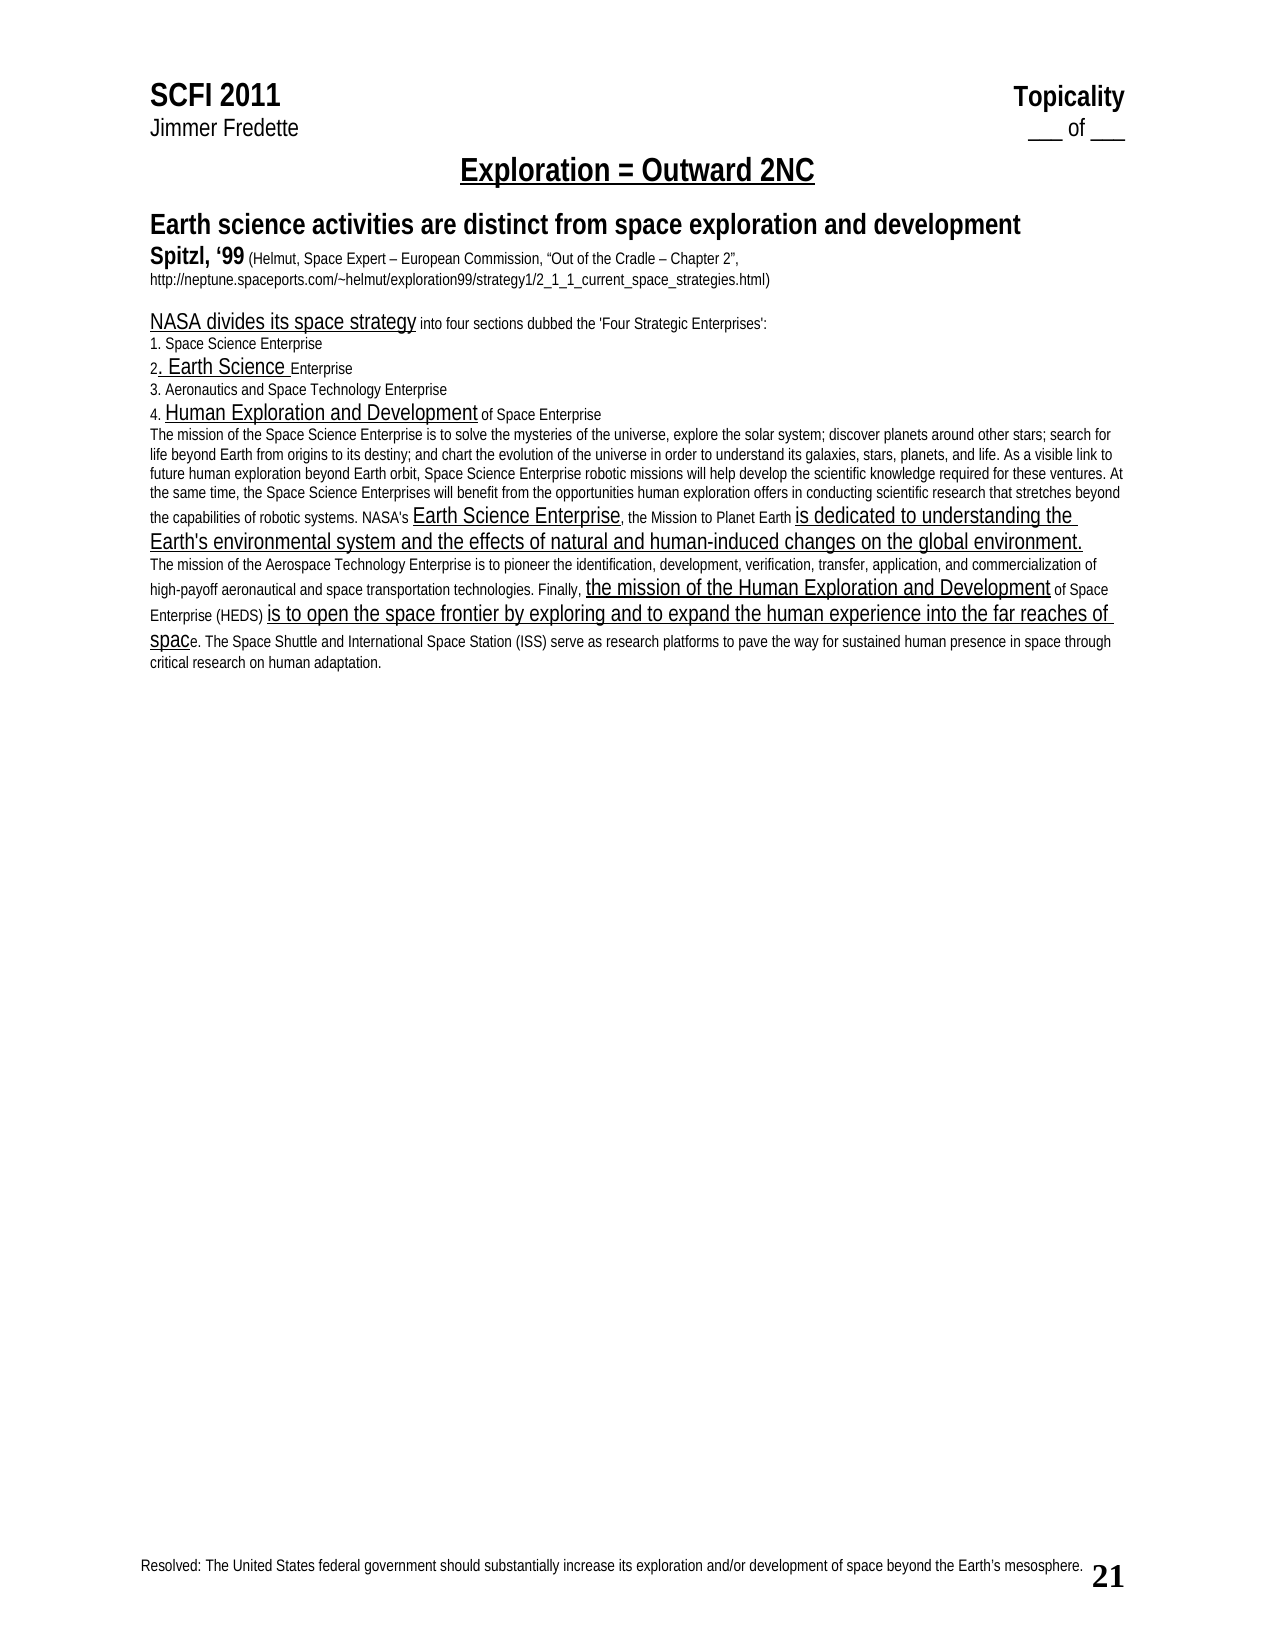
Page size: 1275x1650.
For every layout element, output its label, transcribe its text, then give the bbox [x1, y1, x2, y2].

text Earth science activities are distinct from space exploration and development [150, 207, 1125, 241]
text 1. Space Science Enterprise 2. Earth Science Enterprise 3. Aeronautics and Space Technology Enterprise 4. Human Exploration and Development of Space Enterprise [150, 334, 1125, 425]
text Spitzl, ‘99 (Helmut, Space Expert – European Commission, “Out of the Cradle – Chapter 2”, http://neptune.spaceports.com/~helmut/exploration99/strategy1/2_1_1_current_space_strategies.html) [150, 241, 1125, 289]
text The mission of the Space Science Enterprise is to solve the mysteries of the universe, explore the solar system; discover planets around other stars; search for life beyond Earth from origins to its destiny; and chart the evolution of the universe in order to understand its galaxies, stars, planets, and life. As a visible link to future human exploration beyond Earth orbit, Space Science Enterprise robotic missions will help develop the scientific knowledge required for these ventures. At the same time, the Space Science Enterprises will benefit from the opportunities human exploration offers in conducting scientific research that stretches beyond the capabilities of robotic systems. NASA's Earth Science Enterprise, the Mission to Planet Earth is dedicated to understanding the Earth's environmental system and the effects of natural and human-induced changes on the global environment. [150, 425, 1125, 554]
text Exploration = Outward 2NC [150, 150, 1125, 188]
text NASA divides its space strategy into four sections dubbed the 'Four Strategic Enterprises': [150, 308, 1125, 334]
text The mission of the Aerospace Technology Enterprise is to pioneer the identification, development, verification, transfer, application, and commercialization of high-payoff aeronautical and space transportation technologies. Finally, the mission of the Human Exploration and Development of Space Enterprise (HEDS) is to open the space frontier by exploring and to expand the human experience into the far reaches of space. The Space Shuttle and International Space Station (ISS) serve as research platforms to pave the way for sustained human presence in space through critical research on human adaptation. [150, 554, 1125, 672]
